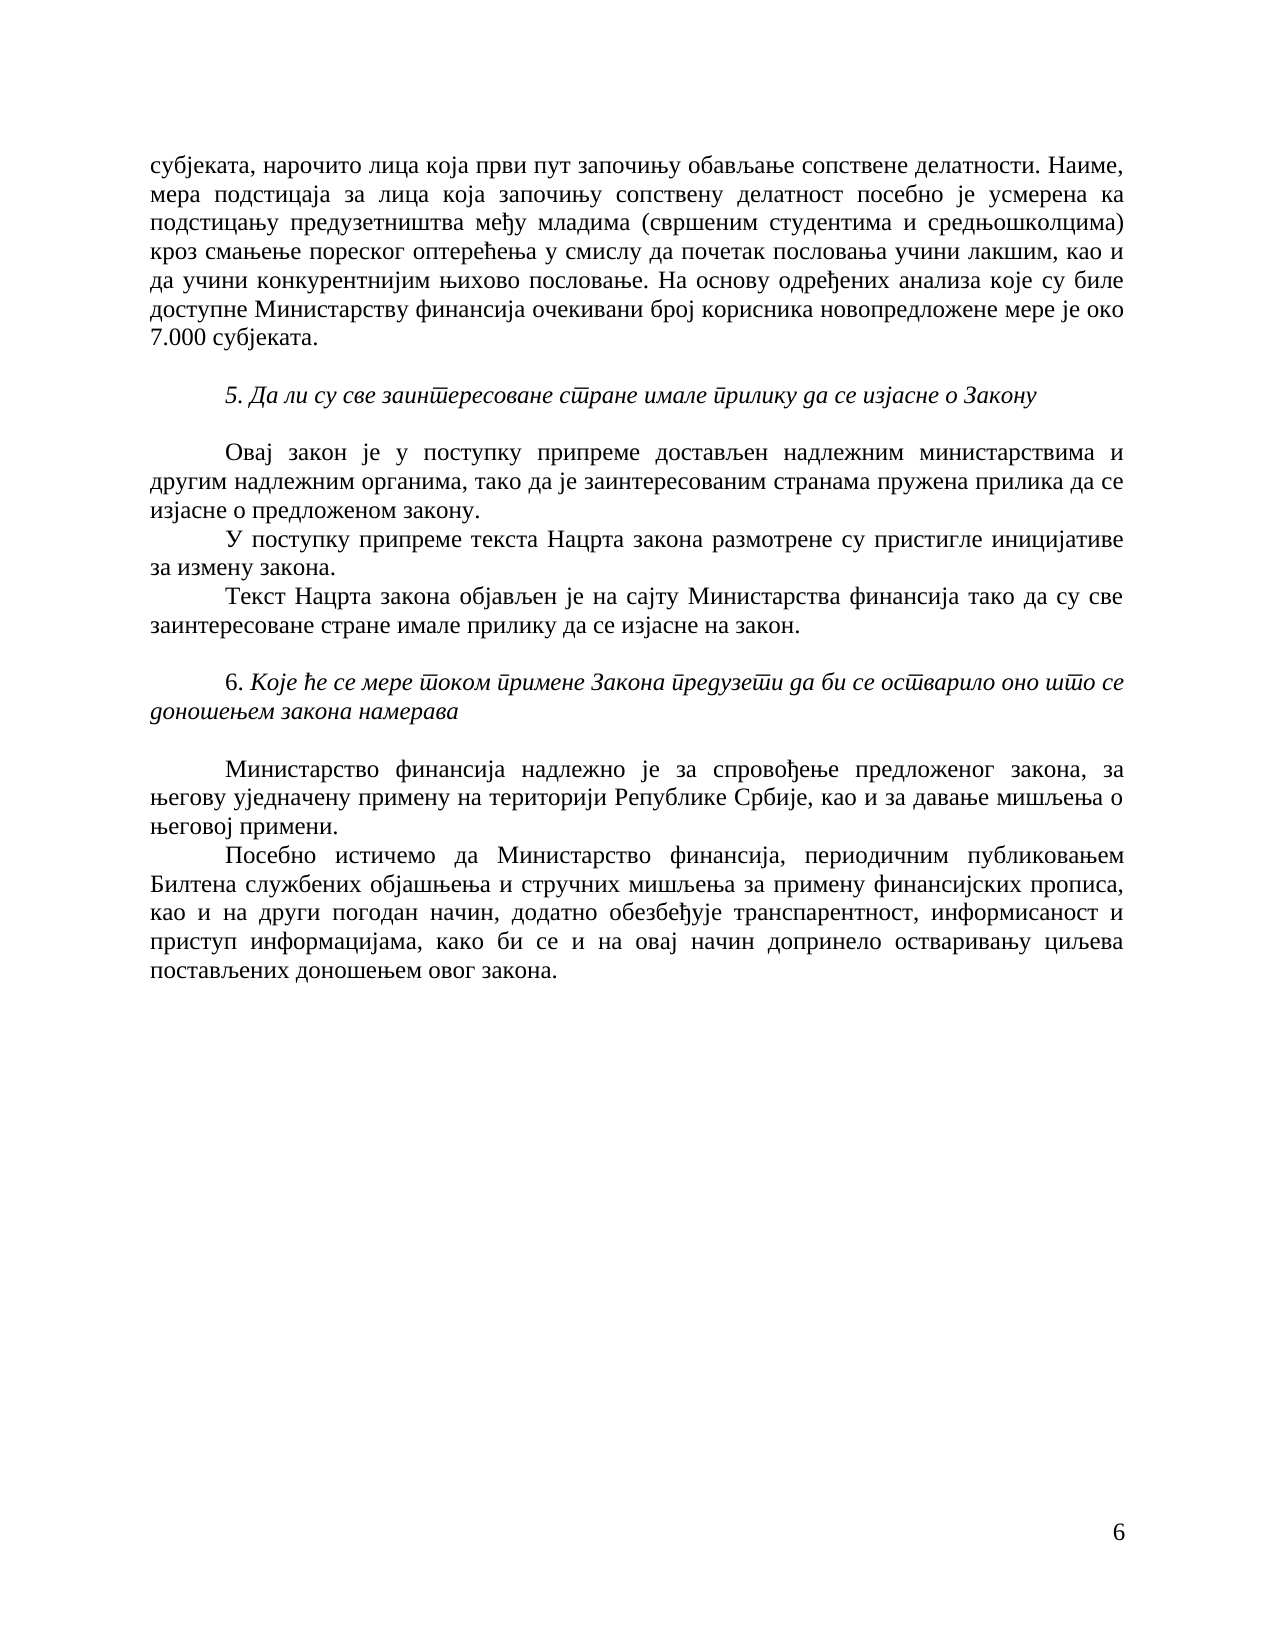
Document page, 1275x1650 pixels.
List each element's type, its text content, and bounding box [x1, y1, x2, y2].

text 5. Да ли су све заинтересоване стране имале прилику да се изјасне о Закону [150, 380, 1125, 409]
text Министарство финансија надлежно је за спровођење предложеног закона, за његову уједначену примену на територији Републике Србије, као и за давање мишљења о његовој примени. [150, 754, 1125, 840]
text У поступку припреме текста Нацрта закона размотрене су пристигле иницијативе за измену закона. [150, 524, 1125, 581]
text Текст Нацрта закона објављен је на сајту Министарства финансија тако да су све заинтересоване стране имале прилику да се изјасне на закон. [150, 581, 1125, 639]
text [150, 150, 1125, 351]
text 6. Које ће се мере током примене Закона предузети да би се остварило оно што се доношењем закона намерава [150, 667, 1125, 725]
text Посебно истичемо да Министарство финансија, периодичним публиковањем Билтена службених објашњења и стручних мишљења за примену финансијских прописа, као и на други погодан начин, додатно обезбеђује транспарентност, информисаност и приступ информацијама, како би се и на овај начин допринело остваривању циљева постављених доношењем овог закона. [150, 840, 1125, 984]
text Овај закон је у поступку припреме достављен надлежним министарствима и другим надлежним органима, тако да је заинтересованим странама пружена прилика да се изјасне о предложеном закону. [150, 437, 1125, 524]
